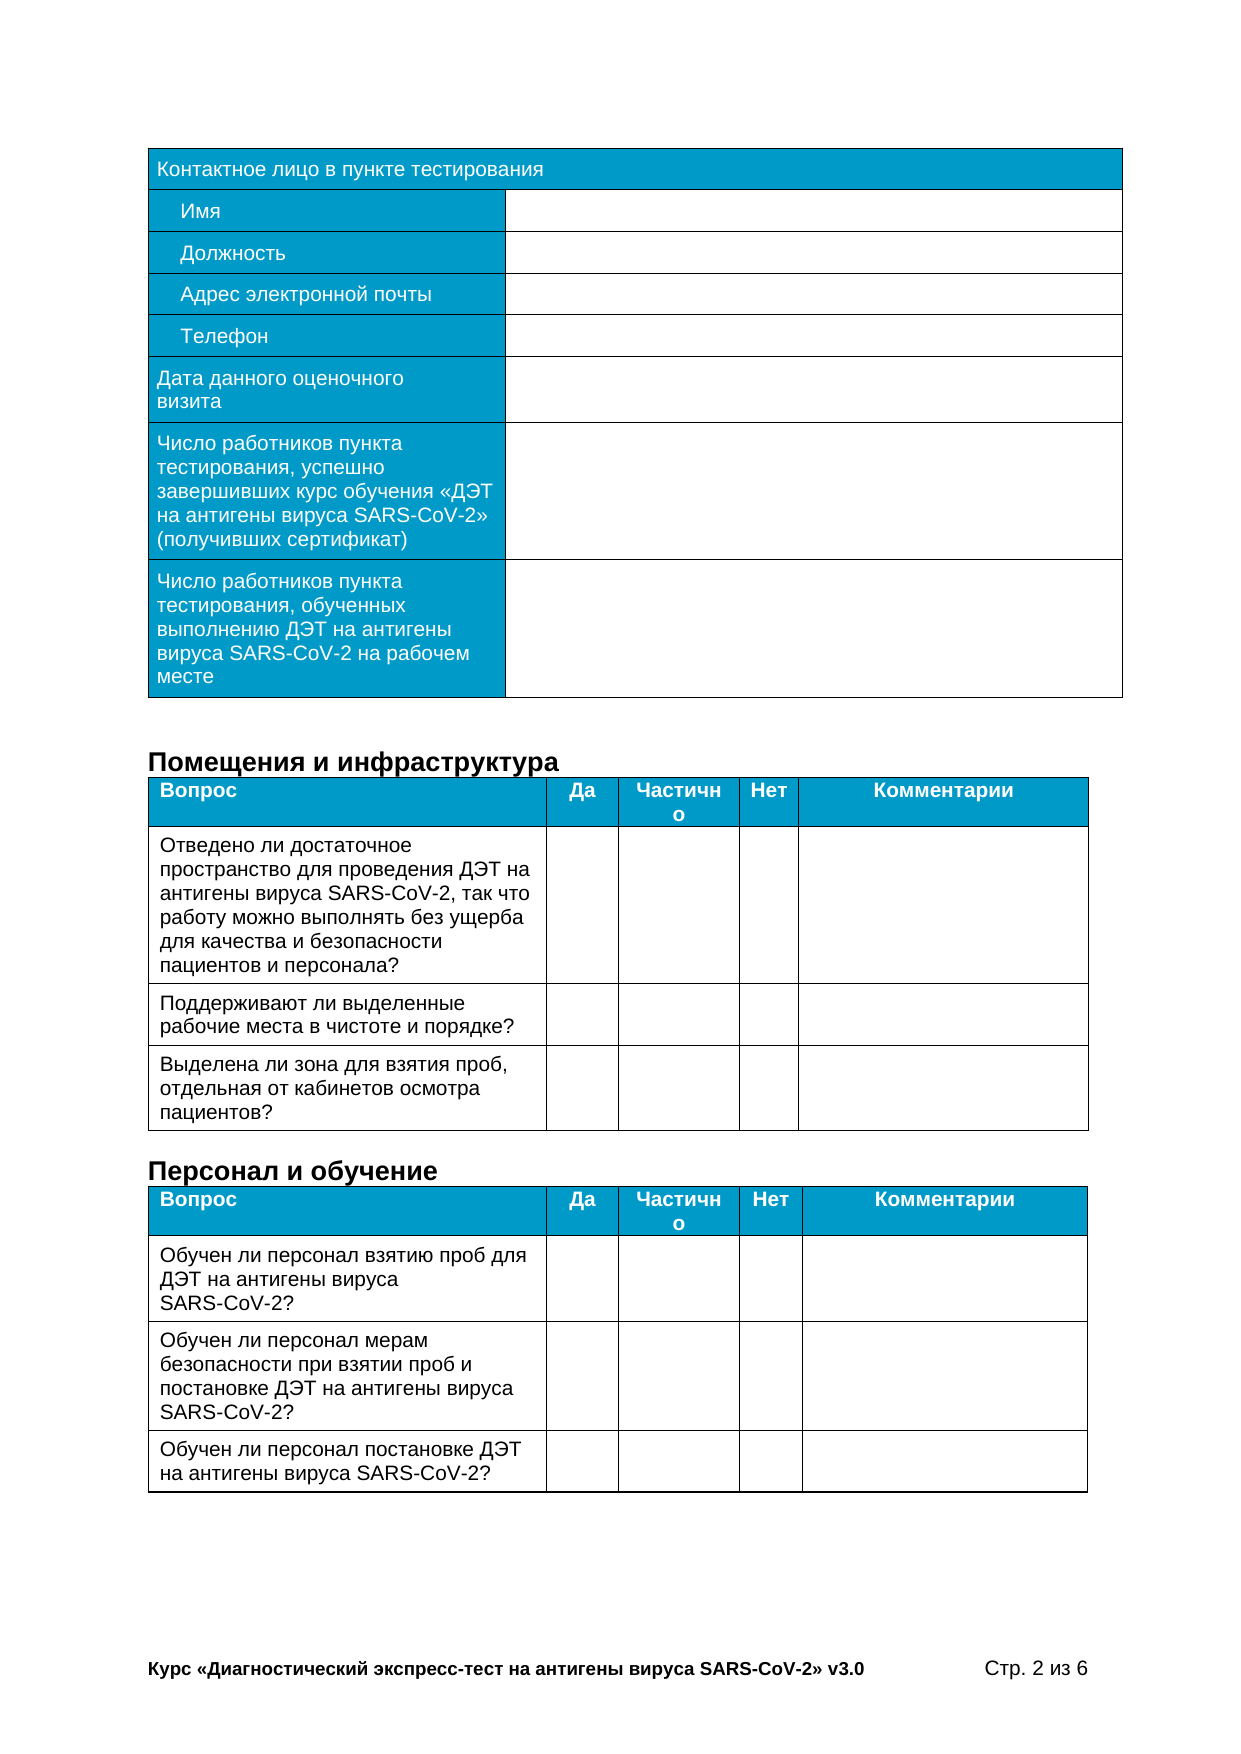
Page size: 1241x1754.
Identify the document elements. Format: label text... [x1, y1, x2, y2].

table_cell [799, 827, 1088, 983]
table_cell Дата данного оценочного визита [149, 357, 505, 422]
table_cell [740, 1431, 802, 1491]
table_cell [506, 315, 1122, 356]
table_header Нет [740, 778, 798, 826]
table_header Да [547, 778, 618, 826]
table_cell [547, 1236, 618, 1321]
table_cell [740, 827, 798, 983]
table_header Частично [619, 1187, 739, 1235]
table_cell [506, 423, 1122, 559]
table_cell [506, 190, 1122, 231]
table_cell [803, 1322, 1087, 1430]
table_cell [506, 232, 1122, 273]
table_header Контактное лицо в пункте тестирования [149, 149, 1122, 189]
table_cell Обучен ли персонал постановке ДЭТ на антигены вируса SARS-CoV-2? [149, 1431, 546, 1491]
table_cell [799, 1046, 1088, 1130]
subtitle Помещения и инфраструктура [148, 746, 1122, 777]
table_cell [547, 1431, 618, 1491]
table_header Комментарии [803, 1187, 1087, 1235]
table_cell [619, 1322, 739, 1430]
table_cell [506, 274, 1122, 314]
table_header Нет [740, 1187, 802, 1235]
table_cell Имя [149, 190, 505, 231]
table_cell [547, 827, 618, 983]
table_header Вопрос [149, 778, 546, 826]
table_cell Обучен ли персонал взятию проб для ДЭТ на антигены вируса SARS-CoV-2? [149, 1236, 546, 1321]
subtitle Персонал и обучение [148, 1155, 1122, 1186]
table_cell [619, 827, 739, 983]
table_cell Число работников пункта тестирования, успешно завершивших курс обучения «ДЭТ на антигены вируса SARS-CoV-2» (получивших сертификат) [149, 423, 505, 559]
table_cell [506, 357, 1122, 422]
table_cell Поддерживают ли выделенные рабочие места в чистоте и порядке? [149, 984, 546, 1044]
table_cell [619, 1236, 739, 1321]
table_header Да [547, 1187, 618, 1235]
table_cell [740, 1046, 798, 1130]
table_cell [803, 1431, 1087, 1491]
table_cell [740, 1322, 802, 1430]
table_cell [547, 1322, 618, 1430]
table_cell Отведено ли достаточное пространство для проведения ДЭТ на антигены вируса SARS-CoV-2, так что работу можно выполнять без ущерба для качества и безопасности пациентов и персонала? [149, 827, 546, 983]
table_cell [547, 984, 618, 1044]
table_cell [740, 984, 798, 1044]
table_cell [803, 1236, 1087, 1321]
table_cell [740, 1236, 802, 1321]
table_header Частично [619, 778, 739, 826]
table_header Комментарии [799, 778, 1088, 826]
table_cell [506, 560, 1122, 697]
table_cell Должность [149, 232, 505, 273]
table_cell Выделена ли зона для взятия проб, отдельная от кабинетов осмотра пациентов? [149, 1046, 546, 1130]
table_cell Число работников пункта тестирования, обученных выполнению ДЭТ на антигены вируса SARS-CoV-2 на рабочем месте [149, 560, 505, 697]
table_cell [619, 1046, 739, 1130]
table_cell [619, 984, 739, 1044]
table_header Вопрос [149, 1187, 546, 1235]
table_cell Адрес электронной почты [149, 274, 505, 314]
table_cell [547, 1046, 618, 1130]
table_cell [799, 984, 1088, 1044]
table_cell Телефон [149, 315, 505, 356]
table_cell [619, 1431, 739, 1491]
table_cell Обучен ли персонал мерам безопасности при взятии проб и постановке ДЭТ на антигены вируса SARS-CoV-2? [149, 1322, 546, 1430]
